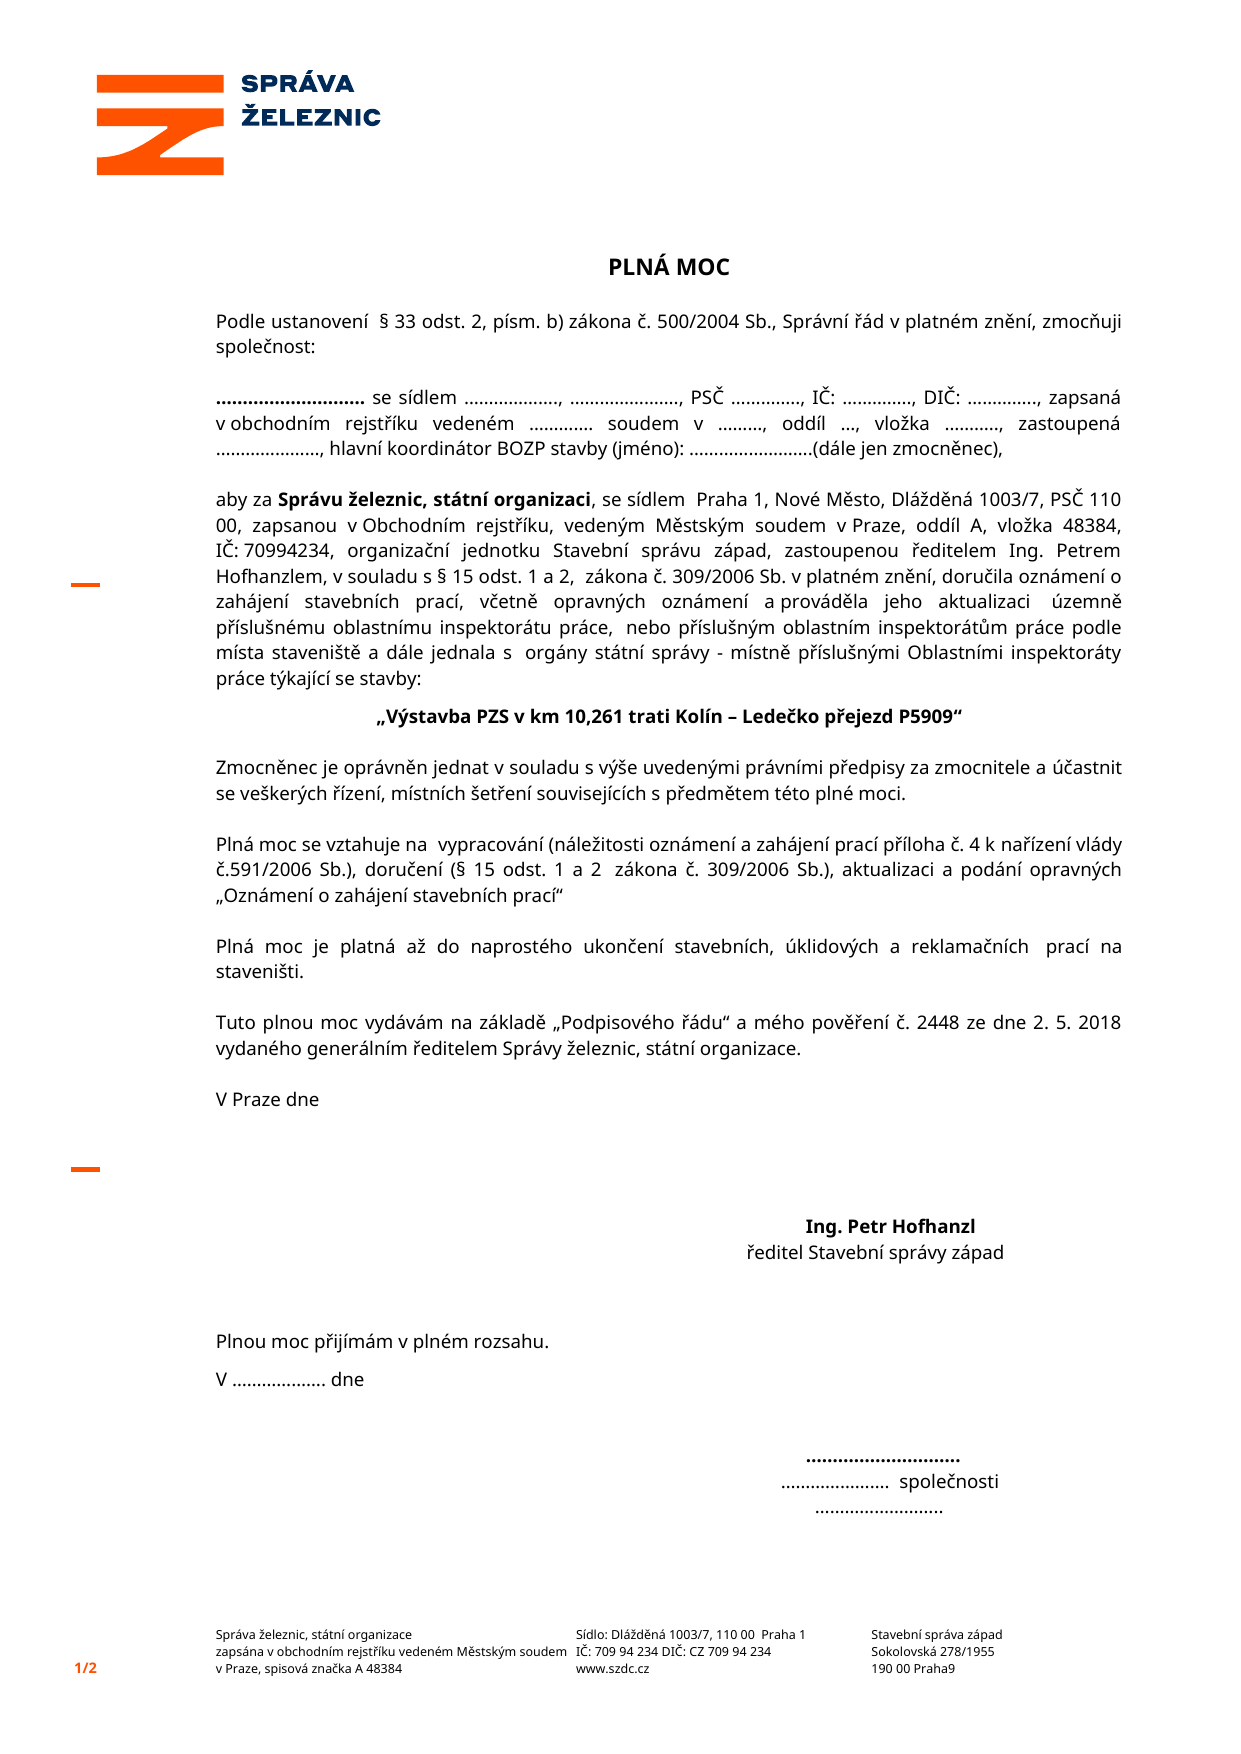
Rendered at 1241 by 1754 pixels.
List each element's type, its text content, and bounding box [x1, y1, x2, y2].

text aby za Správu železnic, státní organizaci, se sídlem Praha 1, Nové Město, Dlážděná 1003/7, PSČ 110 00, zapsanou v Obchodním rejstříku, vedeným Městským soudem v Praze, oddíl A, vložka 48384, IČ: 70994234, organizační jednotku Stavební správu západ, zastoupenou ředitelem Ing. Petrem Hofhanzlem, v souladu s § 15 odst. 2, zákona č. 309/2006 Sb. v platném znění, doručila oznámení o zahájení stavebních prací, včetně opravných oznámení a prováděla jeho aktualizaci územně příslušnému oblastnímu inspektorátu práce, nebo příslušným oblastním inspektorátům práce podle místa staveniště a dále jednala s orgány státní správy - místně příslušnými Oblastními inspektoráty práce týkající se stavby: [216, 487, 1122, 691]
text Tuto plnou moc vydávám na základě „Podpisového řádu“ a mého pověření č. 2448 ze dne 2. 5. 2018 vydaného generálním ředitelem Správy železnic, státní organizace. [216, 1009, 1122, 1061]
text Plná moc je platná až do naprostého ukončení stavebních, úklidových a reklamačních prací na staveništi. [216, 933, 1122, 984]
text Ing. Petr Hofhanzl [216, 1214, 1122, 1239]
text Zmocněnec je oprávněn jednat v souladu s výše uvedenými právními předpisy za zmocnitele a účastnit se veškerých řízení, místních šetření souvisejících s předmětem této plné moci. [216, 754, 1122, 805]
text V ………………. dne [216, 1366, 1122, 1392]
text Podle ustanovení § 33 odst. 2, písm. b) zákona č. 500/2004 Sb., Správní řád v platném znění, zmocňuji společnost: [216, 308, 1122, 359]
text Plná moc se vztahuje na vypracování (náležitosti oznámení a zahájení prací příloha č. 4 k nařízení vlády č.591/2006 Sb.), doručení (§ 15 odst. 2 zákona č. 309/2006 Sb.), aktualizaci a podání opravných „Oznámení o zahájení stavebních prací“ [216, 831, 1122, 907]
text „Výstavba PZS v km 10,261 trati Kolín – Ledečko přejezd P5909“ [216, 703, 1122, 729]
text PLNÁ MOC [216, 251, 1122, 282]
text Plnou moc přijímám v plném rozsahu. [216, 1328, 1122, 1354]
text V Praze dne [216, 1086, 1122, 1112]
text ……………………….. [732, 1443, 1122, 1468]
text ředitel Stavební správy západ [216, 1239, 1122, 1265]
text …………………. společnosti [658, 1468, 1122, 1494]
text …………………….. [658, 1494, 1122, 1519]
text ………………………. se sídlem ………………., …………………., PSČ ………….., IČ: ………….., DIČ: ………….., zapsaná v obchodním rejstříku vedeném …………. soudem v ………, oddíl …, vložka ……….., zastoupená …………………, hlavní koordinátor BOZP stavby (jméno): …………………….(dále jen zmocněnec), [216, 384, 1122, 461]
